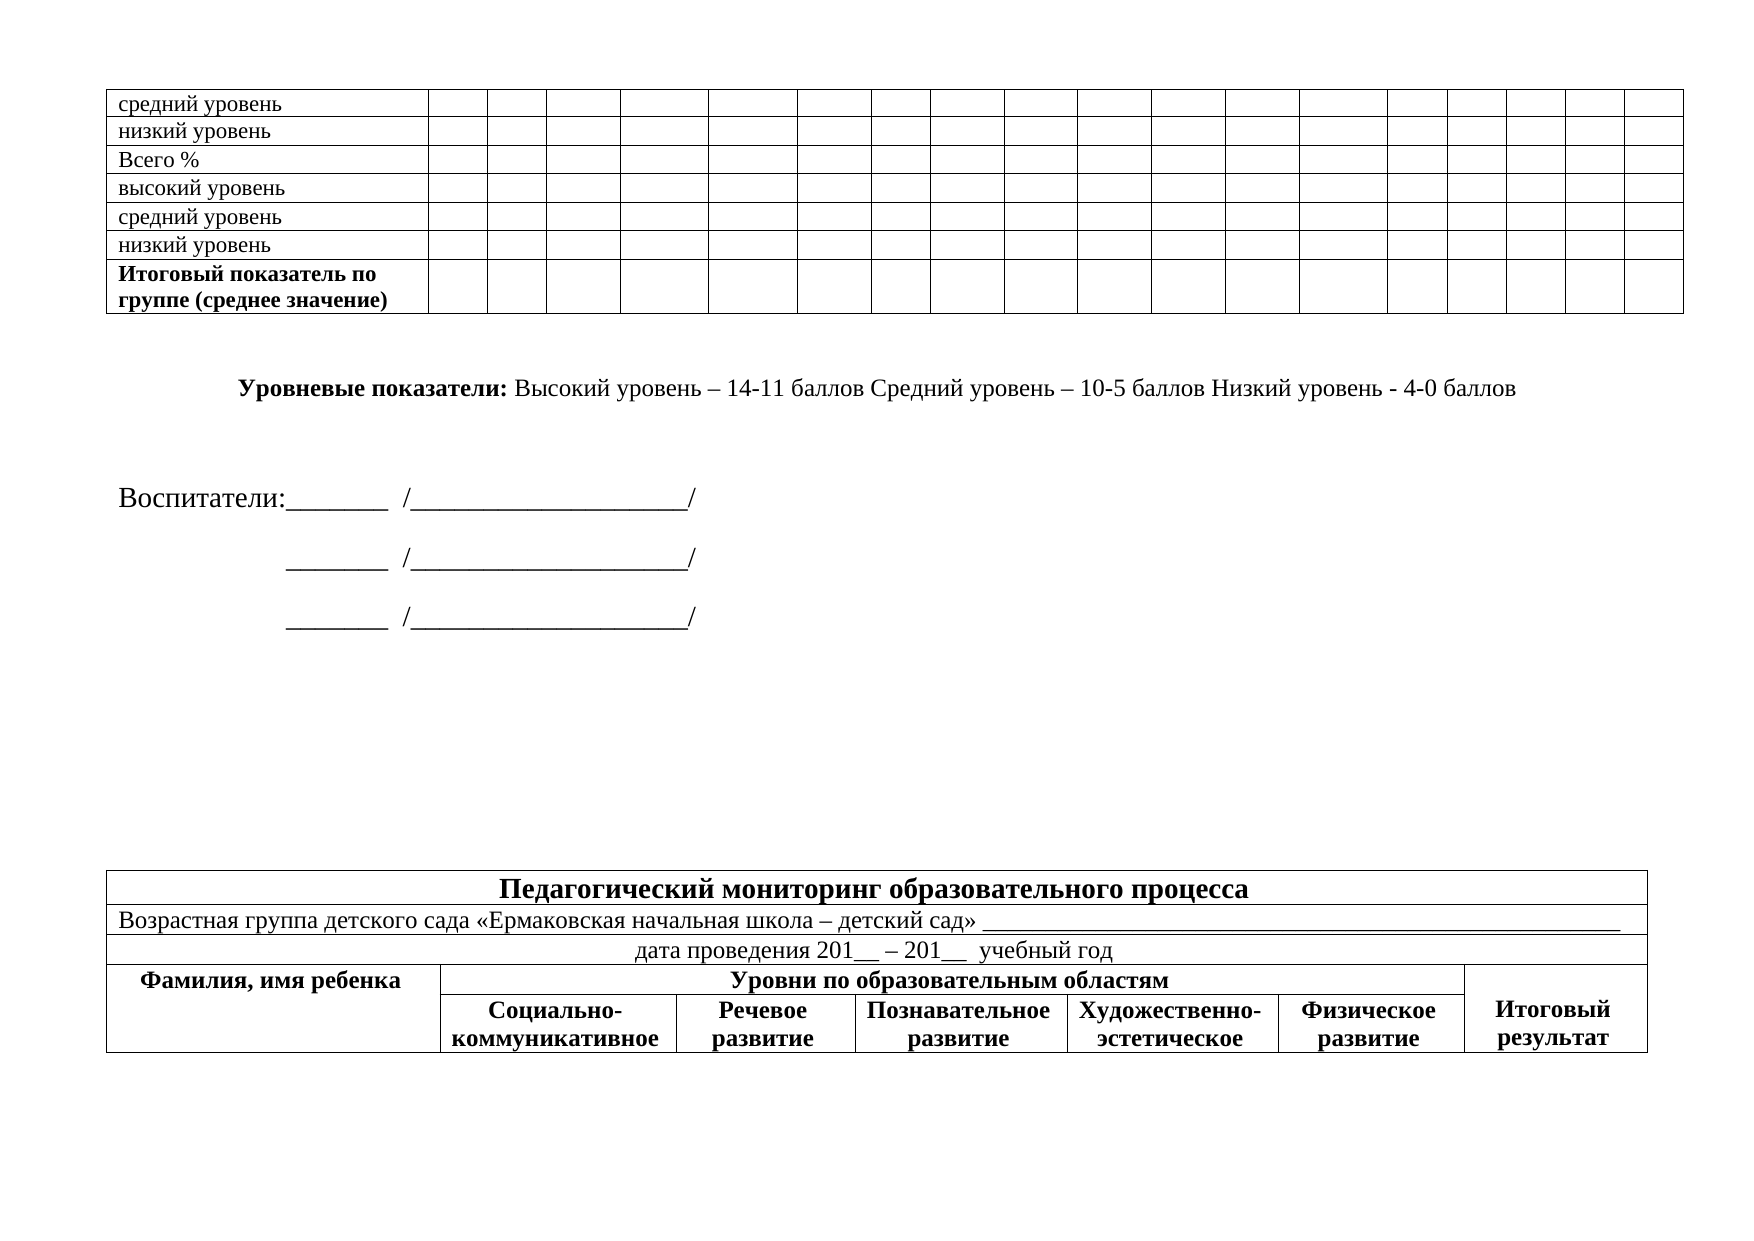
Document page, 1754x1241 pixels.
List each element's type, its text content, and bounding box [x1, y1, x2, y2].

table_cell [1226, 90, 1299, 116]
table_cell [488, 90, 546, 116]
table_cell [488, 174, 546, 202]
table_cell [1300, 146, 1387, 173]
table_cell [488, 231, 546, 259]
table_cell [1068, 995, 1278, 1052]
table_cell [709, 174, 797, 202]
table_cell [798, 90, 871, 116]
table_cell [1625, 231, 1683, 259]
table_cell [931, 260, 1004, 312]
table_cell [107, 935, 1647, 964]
text _______ /___________________/ [118, 540, 1636, 573]
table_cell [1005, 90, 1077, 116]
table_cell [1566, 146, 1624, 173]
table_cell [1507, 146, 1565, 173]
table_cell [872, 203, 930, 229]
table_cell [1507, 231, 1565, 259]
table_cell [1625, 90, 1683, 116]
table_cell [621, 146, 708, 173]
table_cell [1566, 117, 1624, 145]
text _______ /___________________/ [118, 599, 1636, 633]
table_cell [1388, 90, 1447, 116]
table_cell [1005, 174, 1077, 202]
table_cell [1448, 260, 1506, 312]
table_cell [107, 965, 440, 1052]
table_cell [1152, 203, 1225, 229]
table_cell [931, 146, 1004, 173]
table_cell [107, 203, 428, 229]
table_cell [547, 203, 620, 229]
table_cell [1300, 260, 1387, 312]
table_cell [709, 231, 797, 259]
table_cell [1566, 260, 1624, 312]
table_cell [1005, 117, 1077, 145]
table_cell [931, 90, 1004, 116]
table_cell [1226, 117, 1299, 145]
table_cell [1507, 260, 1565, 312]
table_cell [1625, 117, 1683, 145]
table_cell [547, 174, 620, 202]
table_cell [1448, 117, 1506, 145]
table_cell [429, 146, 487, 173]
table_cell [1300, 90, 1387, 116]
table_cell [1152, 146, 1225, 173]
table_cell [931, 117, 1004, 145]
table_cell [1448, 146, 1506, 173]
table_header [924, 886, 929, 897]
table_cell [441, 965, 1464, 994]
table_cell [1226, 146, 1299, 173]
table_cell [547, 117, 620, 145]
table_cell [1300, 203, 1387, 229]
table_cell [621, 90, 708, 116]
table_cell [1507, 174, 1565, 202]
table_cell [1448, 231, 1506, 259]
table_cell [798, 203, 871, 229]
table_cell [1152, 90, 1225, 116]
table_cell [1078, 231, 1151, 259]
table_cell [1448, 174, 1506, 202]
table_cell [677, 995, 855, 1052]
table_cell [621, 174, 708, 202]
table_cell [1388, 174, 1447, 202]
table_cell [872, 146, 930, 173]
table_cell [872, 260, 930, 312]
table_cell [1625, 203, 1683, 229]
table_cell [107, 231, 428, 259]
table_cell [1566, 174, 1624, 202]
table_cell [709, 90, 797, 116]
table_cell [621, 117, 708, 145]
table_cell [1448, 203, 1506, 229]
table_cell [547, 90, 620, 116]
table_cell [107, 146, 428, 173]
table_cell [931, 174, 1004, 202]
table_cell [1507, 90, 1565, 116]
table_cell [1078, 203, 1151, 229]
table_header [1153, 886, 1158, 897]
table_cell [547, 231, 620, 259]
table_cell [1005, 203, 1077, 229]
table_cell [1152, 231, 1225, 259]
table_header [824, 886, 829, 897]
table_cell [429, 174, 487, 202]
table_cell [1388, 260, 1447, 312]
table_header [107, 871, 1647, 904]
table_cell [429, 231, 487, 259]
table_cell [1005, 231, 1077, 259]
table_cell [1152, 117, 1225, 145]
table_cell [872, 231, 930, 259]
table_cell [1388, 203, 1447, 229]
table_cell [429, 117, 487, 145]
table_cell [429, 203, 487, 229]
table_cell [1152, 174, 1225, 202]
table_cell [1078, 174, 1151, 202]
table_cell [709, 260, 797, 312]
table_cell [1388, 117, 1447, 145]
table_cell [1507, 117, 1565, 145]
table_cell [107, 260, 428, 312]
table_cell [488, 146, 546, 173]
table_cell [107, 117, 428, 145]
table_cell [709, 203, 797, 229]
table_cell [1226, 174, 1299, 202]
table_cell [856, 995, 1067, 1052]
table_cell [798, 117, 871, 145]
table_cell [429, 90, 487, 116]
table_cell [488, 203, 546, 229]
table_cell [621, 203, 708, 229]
text Уровневые показатели: Высокий уровень – 14-11 баллов Средний уровень – 10-5 баллов Низкий уровень - 4-0 баллов [118, 373, 1636, 402]
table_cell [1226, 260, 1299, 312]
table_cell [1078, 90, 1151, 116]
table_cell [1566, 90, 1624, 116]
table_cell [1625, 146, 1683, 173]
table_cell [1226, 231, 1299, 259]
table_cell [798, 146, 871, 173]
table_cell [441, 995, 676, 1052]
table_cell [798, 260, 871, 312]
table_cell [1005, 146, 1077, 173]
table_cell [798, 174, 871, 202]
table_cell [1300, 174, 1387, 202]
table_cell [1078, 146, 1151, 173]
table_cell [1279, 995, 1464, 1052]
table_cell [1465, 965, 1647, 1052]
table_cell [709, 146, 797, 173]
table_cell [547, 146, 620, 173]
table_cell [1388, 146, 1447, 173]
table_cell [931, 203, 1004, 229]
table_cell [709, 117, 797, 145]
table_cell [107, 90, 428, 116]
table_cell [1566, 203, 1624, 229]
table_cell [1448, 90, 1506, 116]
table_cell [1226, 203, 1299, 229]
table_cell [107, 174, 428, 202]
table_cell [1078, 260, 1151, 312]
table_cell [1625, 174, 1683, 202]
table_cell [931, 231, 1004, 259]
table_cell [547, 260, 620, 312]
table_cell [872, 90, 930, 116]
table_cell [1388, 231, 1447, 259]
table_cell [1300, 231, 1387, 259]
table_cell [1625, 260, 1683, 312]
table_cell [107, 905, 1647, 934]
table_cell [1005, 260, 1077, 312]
text Воспитатели:_______ /___________________/ [118, 481, 1636, 514]
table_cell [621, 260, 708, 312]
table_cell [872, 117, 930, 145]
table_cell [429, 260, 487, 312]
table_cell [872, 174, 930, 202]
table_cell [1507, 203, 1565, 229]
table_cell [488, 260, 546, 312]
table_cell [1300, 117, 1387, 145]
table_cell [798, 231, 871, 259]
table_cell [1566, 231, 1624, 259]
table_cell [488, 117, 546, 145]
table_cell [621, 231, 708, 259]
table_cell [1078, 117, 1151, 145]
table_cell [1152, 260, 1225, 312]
